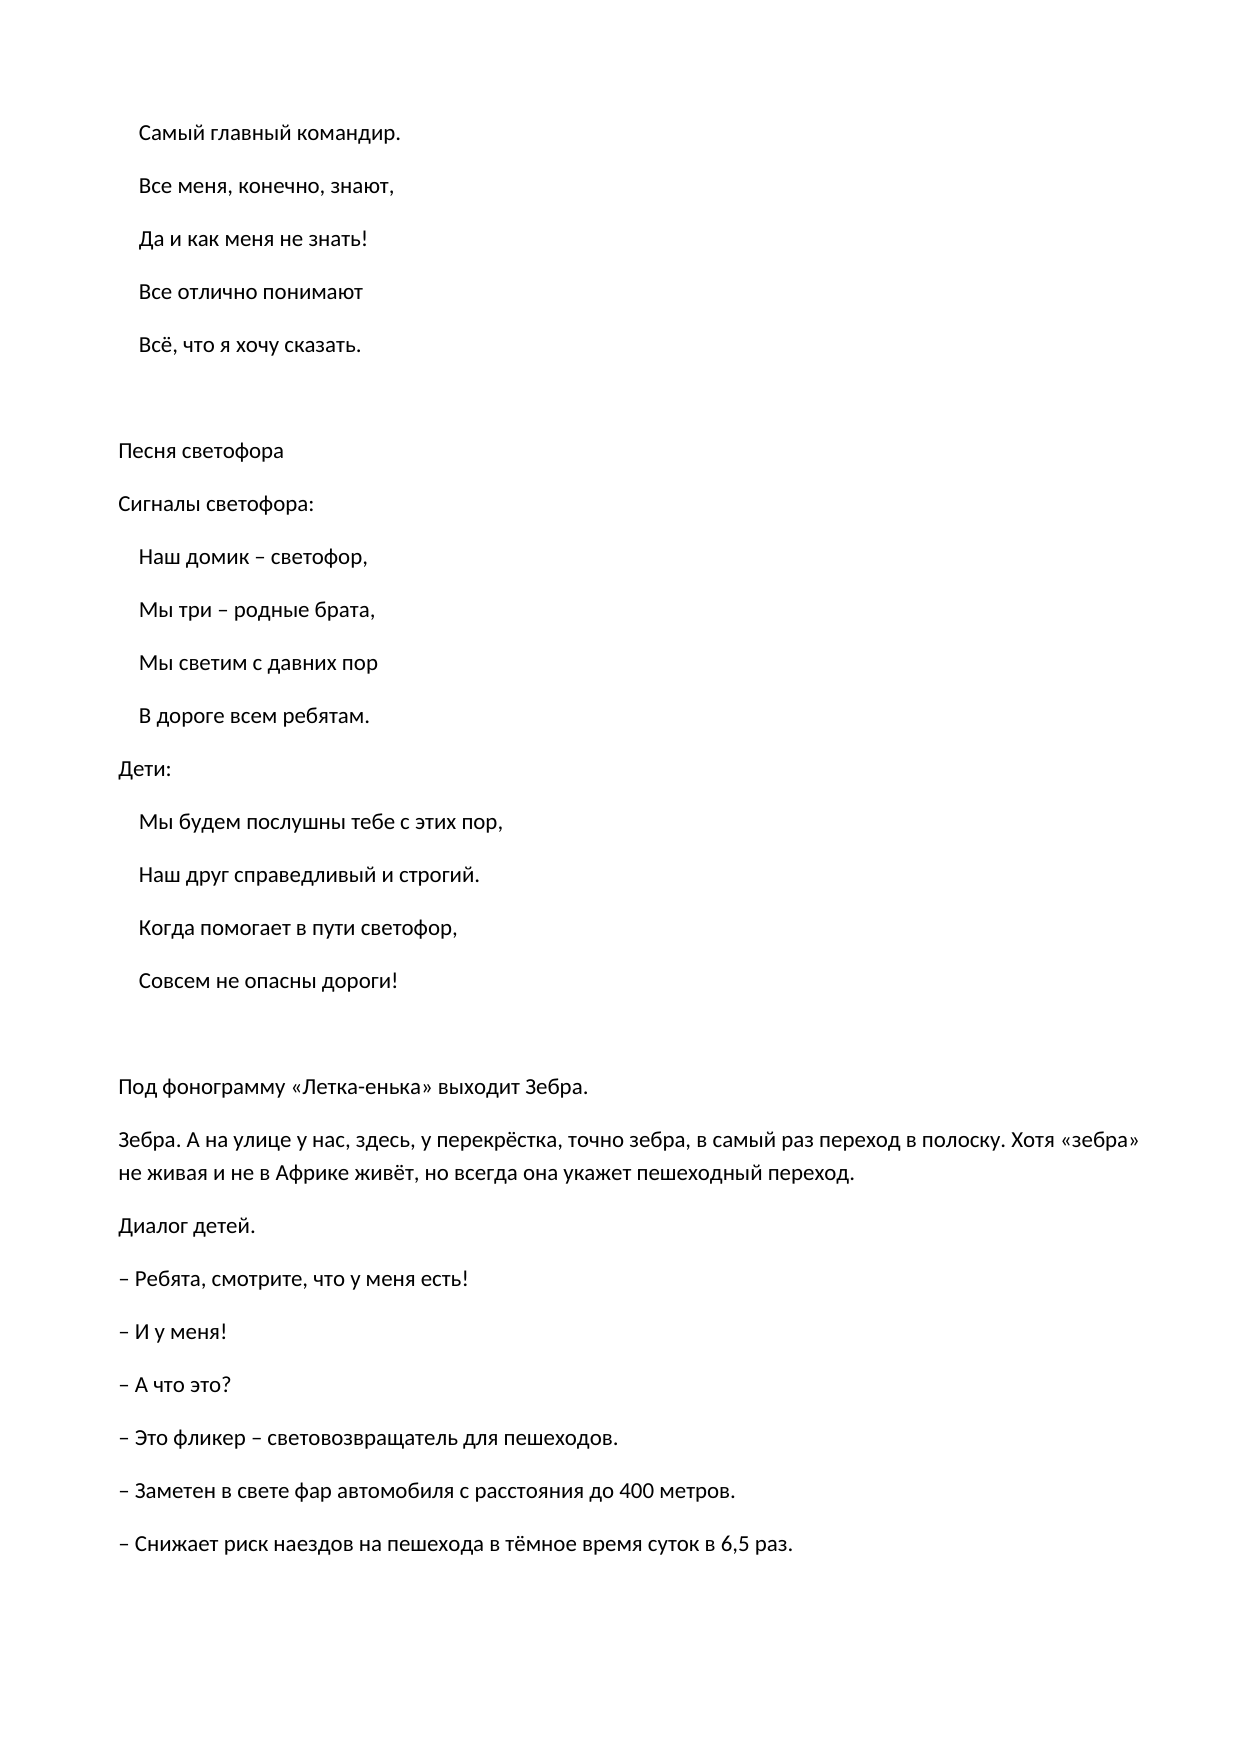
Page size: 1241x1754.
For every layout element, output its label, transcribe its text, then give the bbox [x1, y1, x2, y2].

text Все отлично понимают [118, 277, 1152, 305]
text Мы будем послушны тебе с этих пор, [118, 807, 1152, 835]
text Зебра. А на улице у нас, здесь, у перекрёстка, точно зебра, в самый раз переход в полоску. Хотя «зебра» не живая и не в Африке живёт, но всегда она укажет пешеходный переход. [118, 1126, 1152, 1186]
text – Заметен в свете фар автомобиля с расстояния до 400 метров. [118, 1476, 1152, 1504]
text Диалог детей. [118, 1211, 1152, 1239]
text Наш друг справедливый и строгий. [118, 860, 1152, 888]
text – И у меня! [118, 1317, 1152, 1345]
text Мы три – родные брата, [118, 595, 1152, 623]
text Всё, что я хочу сказать. [118, 330, 1152, 358]
text Да и как меня не знать! [118, 224, 1152, 252]
text Совсем не опасны дороги! [118, 966, 1152, 994]
text Песня светофора [118, 436, 1152, 464]
text Сигналы светофора: [118, 489, 1152, 517]
text Наш домик – светофор, [118, 542, 1152, 570]
text Все меня, конечно, знают, [118, 171, 1152, 199]
text В дороге всем ребятам. [118, 701, 1152, 729]
text Под фонограмму «Летка-енька» выходит Зебра. [118, 1072, 1152, 1101]
text – А что это? [118, 1370, 1152, 1398]
text Мы светим с давних пор [118, 648, 1152, 676]
text Дети: [118, 754, 1152, 782]
text – Снижает риск наездов на пешехода в тёмное время суток в 6,5 раз. [118, 1529, 1152, 1557]
text – Ребята, смотрите, что у меня есть! [118, 1264, 1152, 1292]
text Когда помогает в пути светофор, [118, 913, 1152, 941]
text Самый главный командир. [118, 118, 1152, 146]
text – Это фликер – световозвращатель для пешеходов. [118, 1423, 1152, 1451]
